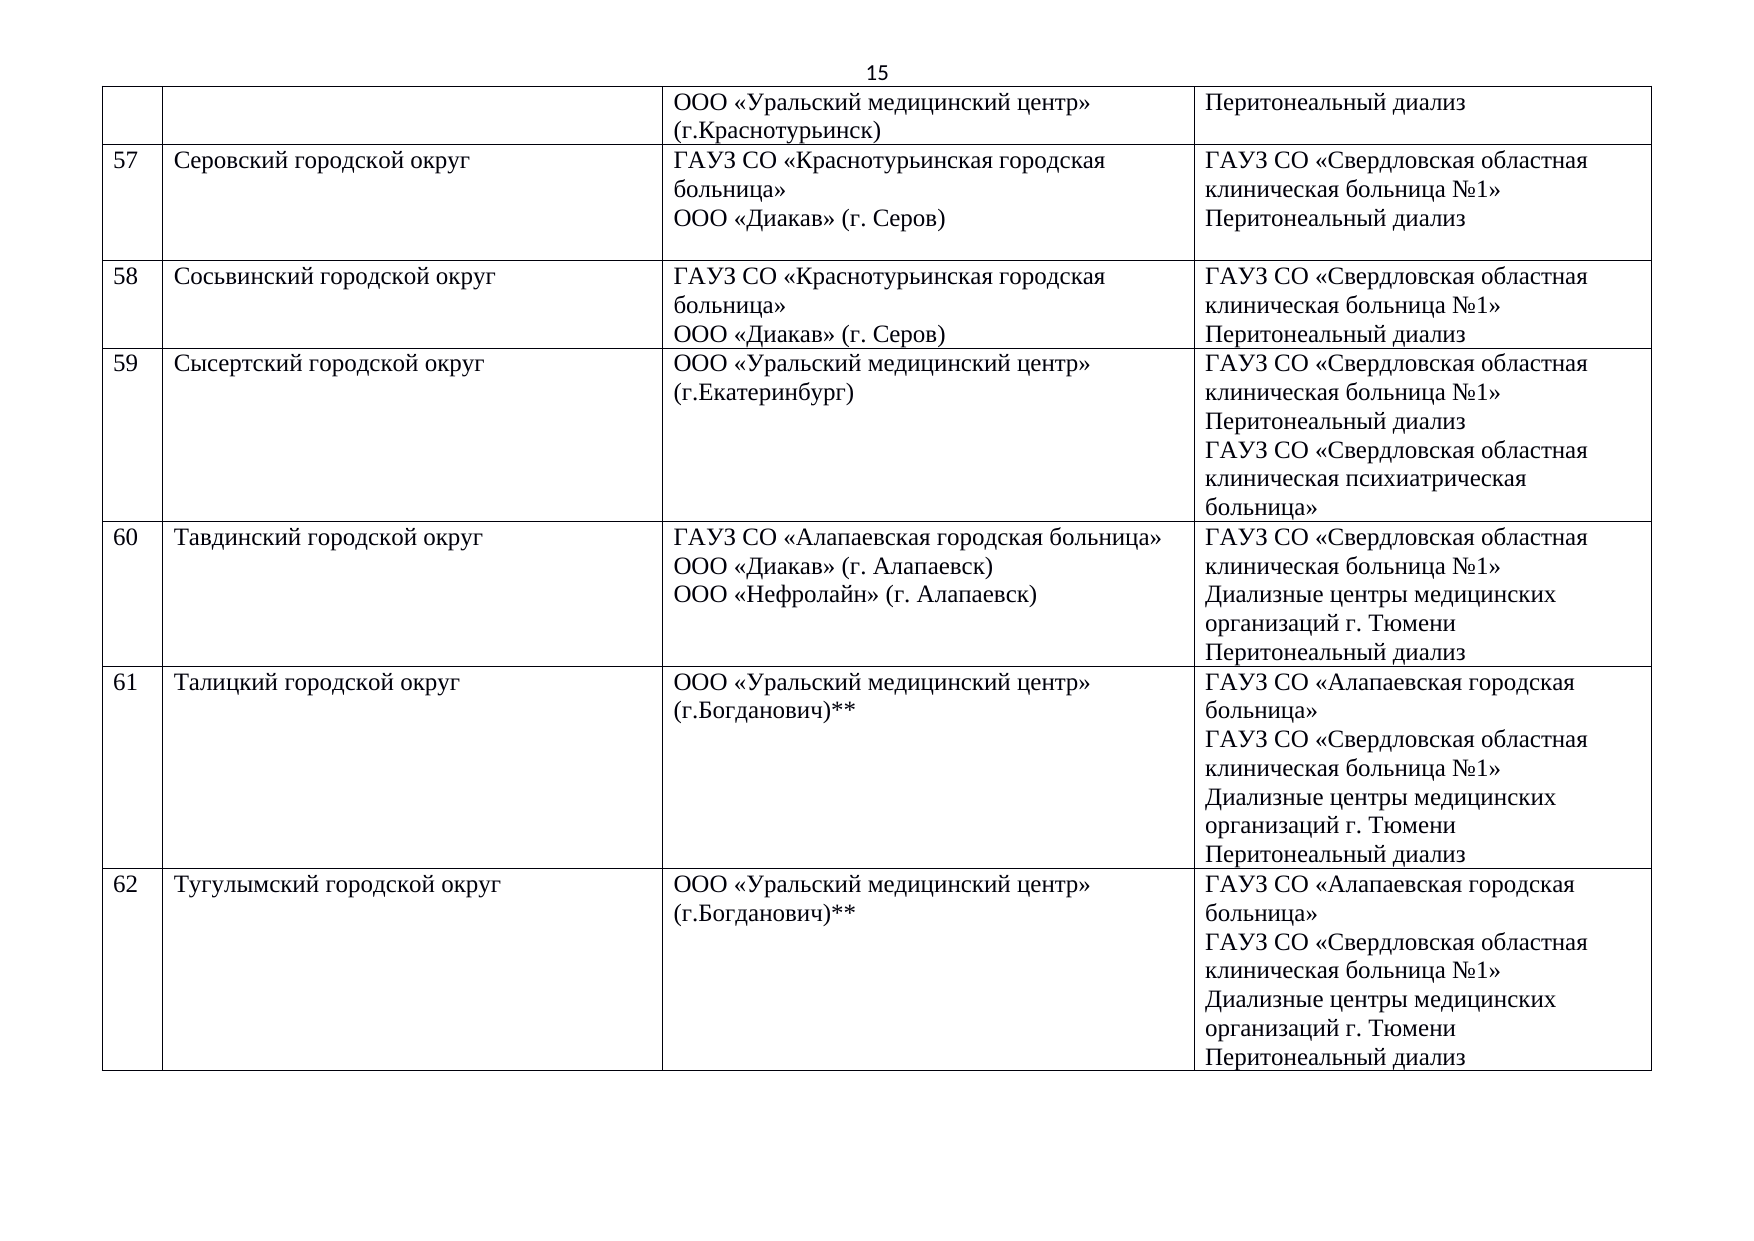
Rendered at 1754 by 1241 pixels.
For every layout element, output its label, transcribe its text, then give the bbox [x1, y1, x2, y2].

table_cell 58 [103, 261, 162, 347]
table_cell ГАУЗ СО «Свердловская областная клиническая больница №1» Перитонеальный диализ [1195, 145, 1651, 260]
table_cell ГАУЗ СО «Алапаевская городская больница» ГАУЗ СО «Свердловская областная клиническая больница №1» Диализные центры медицинских организаций г. Тюмени Перитонеальный диализ [1195, 667, 1651, 868]
table_cell Сосьвинский городской округ [163, 261, 662, 347]
table_cell 60 [103, 522, 162, 666]
table_cell ГАУЗ СО «Свердловская областная клиническая больница №1» Диализные центры медицинских организаций г. Тюмени Перитонеальный диализ [1195, 522, 1651, 666]
table_cell Тавдинский городской округ [163, 522, 662, 666]
table_cell ГАУЗ СО «Свердловская областная клиническая больница №1» Перитонеальный диализ [1195, 261, 1651, 347]
table_cell 59 [103, 349, 162, 521]
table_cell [1195, 87, 1651, 144]
table_cell Сысертский городской округ [163, 349, 662, 521]
table_cell Тугулымский городской округ [163, 869, 662, 1070]
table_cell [163, 87, 662, 144]
table_cell Талицкий городской округ [163, 667, 662, 868]
table_cell ГАУЗ СО «Краснотурьинская городская больница» ООО «Диакав» (г. Серов) [663, 261, 1194, 347]
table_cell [663, 87, 1194, 144]
table_cell Серовский городской округ [163, 145, 662, 260]
table_cell 62 [103, 869, 162, 1070]
table_cell 56 [103, 87, 162, 144]
table_cell ГАУЗ СО «Алапаевская городская больница» ГАУЗ СО «Свердловская областная клиническая больница №1» Диализные центры медицинских организаций г. Тюмени Перитонеальный диализ [1195, 869, 1651, 1070]
table_cell ООО «Уральский медицинский центр» (г.Екатеринбург) [663, 349, 1194, 521]
table_cell ГАУЗ СО «Свердловская областная клиническая больница №1» Перитонеальный диализ ГАУЗ СО «Свердловская областная клиническая психиатрическая больница» [1195, 349, 1651, 521]
table_cell ООО «Уральский медицинский центр» (г.Богданович)** [663, 869, 1194, 1070]
table_cell ГАУЗ СО «Краснотурьинская городская больница» ООО «Диакав» (г. Серов) [663, 145, 1194, 260]
table_cell 61 [103, 667, 162, 868]
table_cell ООО «Уральский медицинский центр» (г.Богданович)** [663, 667, 1194, 868]
table_cell ГАУЗ СО «Алапаевская городская больница» ООО «Диакав» (г. Алапаевск) ООО «Нефролайн» (г. Алапаевск) [663, 522, 1194, 666]
table_cell 57 [103, 145, 162, 260]
